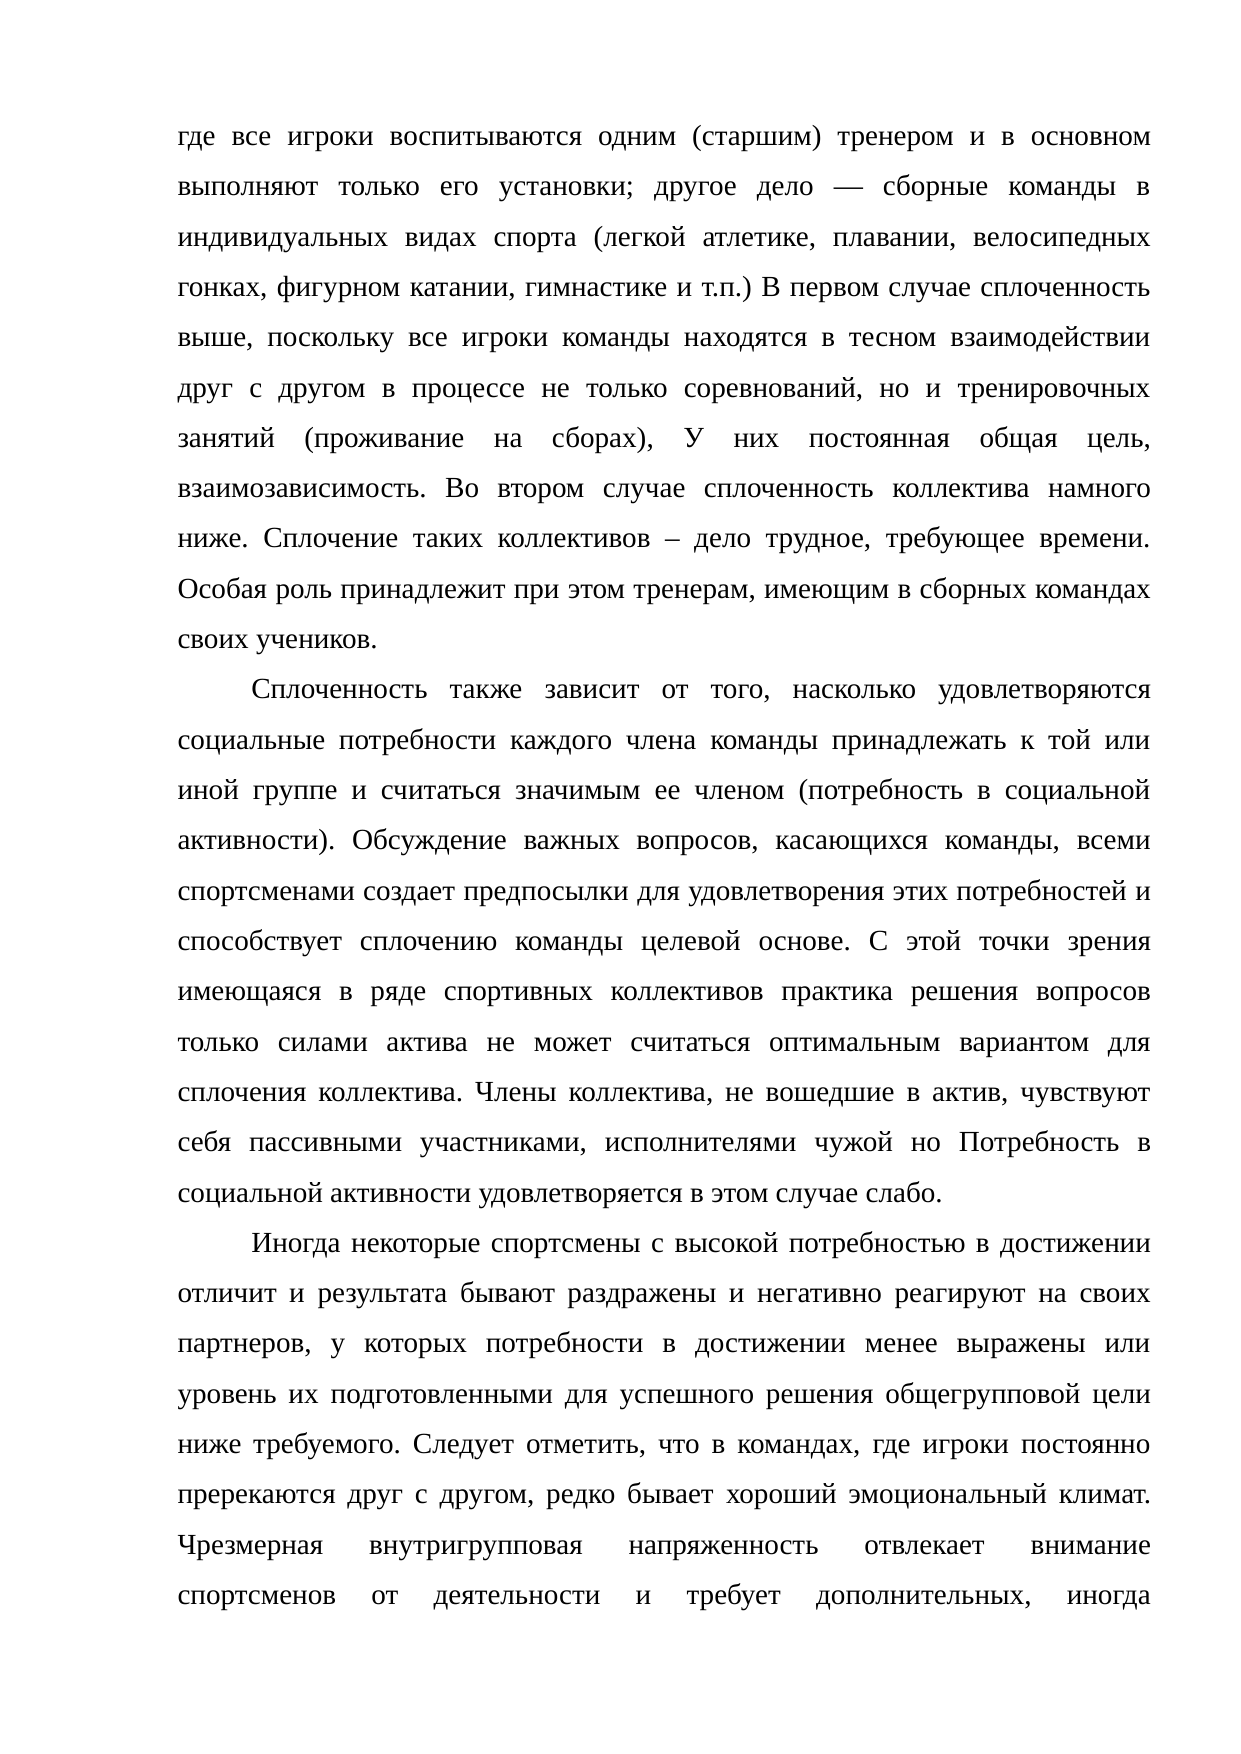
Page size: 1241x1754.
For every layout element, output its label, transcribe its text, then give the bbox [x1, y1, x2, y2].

text Сплоченность также зависит от того, насколько удовлетворяются социальные потребности каждого члена команды принадлежать к той или иной группе и считаться значимым ее членом (потребность в социальной активности). Обсуждение важных вопросов, касающихся команды, всеми спортсменами создает предпосылки для удовлетворения этих потребностей и способствует сплочению команды целевой основе. С этой точки зрения имеющаяся в ряде спортивных коллективов практика решения вопросов только силами актива не может считаться оптимальным вариантом для сплочения коллектива. Члены коллектива, не вошедшие в актив, чувствуют себя пассивными участниками, исполнителями чужой но Потребность в социальной активности удовлетворяется в этом случае слабо. [177, 672, 1152, 1208]
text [177, 1225, 1152, 1611]
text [177, 118, 1152, 655]
